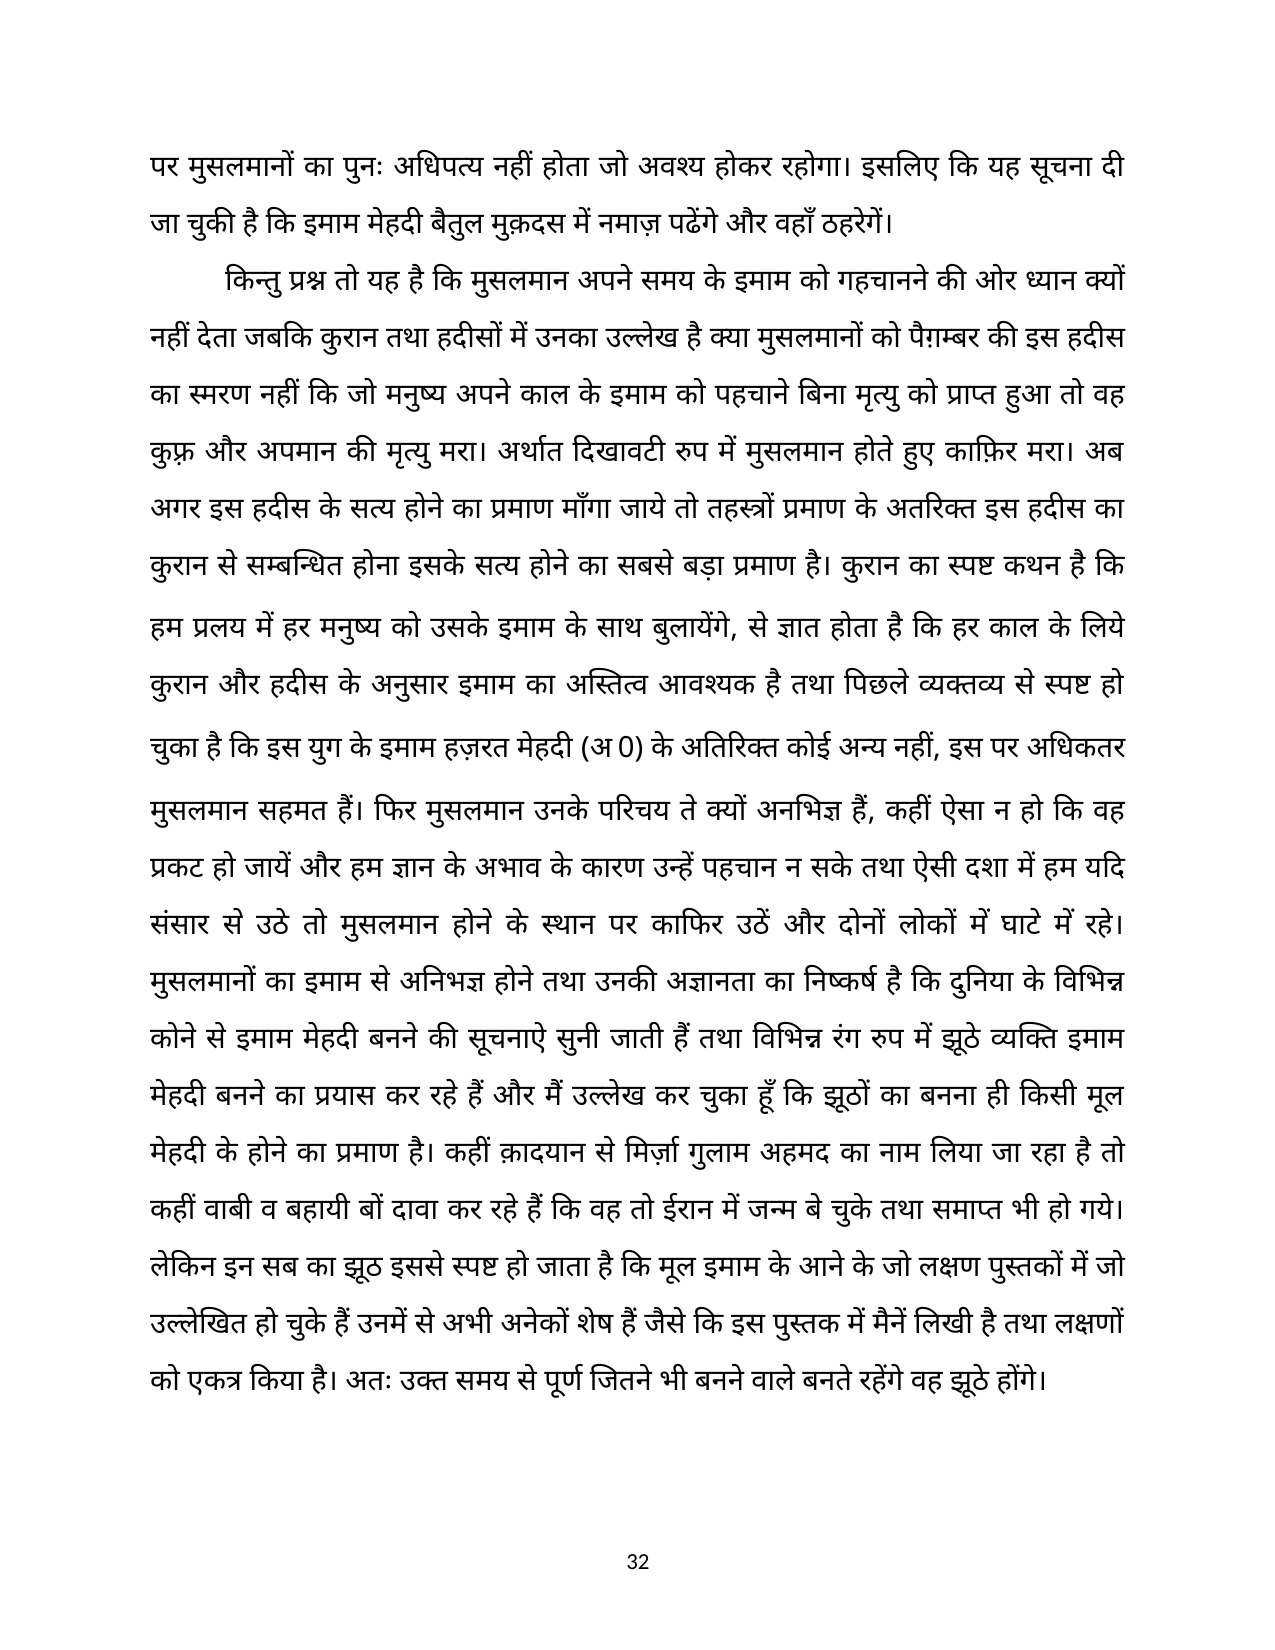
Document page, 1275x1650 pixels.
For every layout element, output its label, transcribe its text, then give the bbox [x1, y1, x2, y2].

text किन्तु प्रश्न तो यह है कि मुसलमान अपने समय के इमाम को गहचानने की ओर ध्यान क्यों नहीं देता जबकि कुरान तथा हदीसों में उनका उल्लेख है क्या मुसलमानों को पैग़म्बर की इस हदीस का स्मरण नहीं कि जो मनुष्य अपने काल के इमाम को पहचाने बिना मृत्यु को प्राप्त हुआ तो वह कुफ़्र और अपमान की मृत्यु मरा। अर्थात दिखावटी रुप में मुसलमान होते हुए काफ़िर मरा। अब अगर इस हदीस के सत्य होने का प्रमाण माँगा जाये तो तहस्त्रों प्रमाण के अतरिक्त इस हदीस का कुरान से सम्बन्धित होना इसके सत्य होने का सबसे बड़ा प्रमाण है। कुरान का स्पष्ट कथन है कि हम प्रलय में हर मनुष्य को उसके इमाम के साथ बुलायेंगे, से ज्ञात होता है कि हर काल के लिये कुरान और हदीस के अनुसार इमाम का अस्तित्व आवश्यक है तथा पिछले व्यक्तव्य से स्पष्ट हो चुका है कि इस युग के इमाम हज़रत मेहदी (अ0) के अतिरिक्त कोई अन्य नहीं, इस पर अधिकतर मुसलमान सहमत हैं। फिर मुसलमान उनके परिचय ते क्यों अनभिज्ञ हैं, कहीं ऐसा न हो कि वह प्रकट हो जायें और हम ज्ञान के अभाव के कारण उन्हें पहचान न सके तथा ऐसी दशा में हम यदि संसार से उठे तो मुसलमान होने के स्थान पर काफिर उठें और दोनों लोकों में घाटे में रहे। मुसलमानों का इमाम से अनिभज्ञ होने तथा उनकी अज्ञानता का निष्कर्ष है कि दुनिया के विभिन्न कोने से इमाम मेहदी बनने की सूचनाऐ सुनी जाती हैं तथा विभिन्न रंग रुप में झूठे व्यक्ति इमाम मेहदी बनने का प्रयास कर रहे हैं और मैं उल्लेख कर चुका हूँ कि झूठों का बनना ही किसी मूल मेहदी के होने का प्रमाण है। कहीं क़ादयान से मिर्ज़ा गुलाम अहमद का नाम लिया जा रहा है तो कहीं वाबी व बहायी बों दावा कर रहे हैं कि वह तो ईरान में जन्म बे चुके तथा समाप्त भी हो गये। लेकिन इन सब का झूठ इससे स्पष्ट हो जाता है कि मूल इमाम के आने के जो लक्षण पुस्तकों में जो उल्लेखित हो चुके हैं उनमें से अभी अनेकों शेष हैं जैसे कि इस पुस्तक में मैनें लिखी है तथा लक्षणों को एकत्र किया है। अतः उक्त समय से पूर्ण जितने भी बनने वाले बनते रहेंगे वह झूठे होंगे। [150, 264, 1125, 1402]
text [150, 150, 1125, 245]
